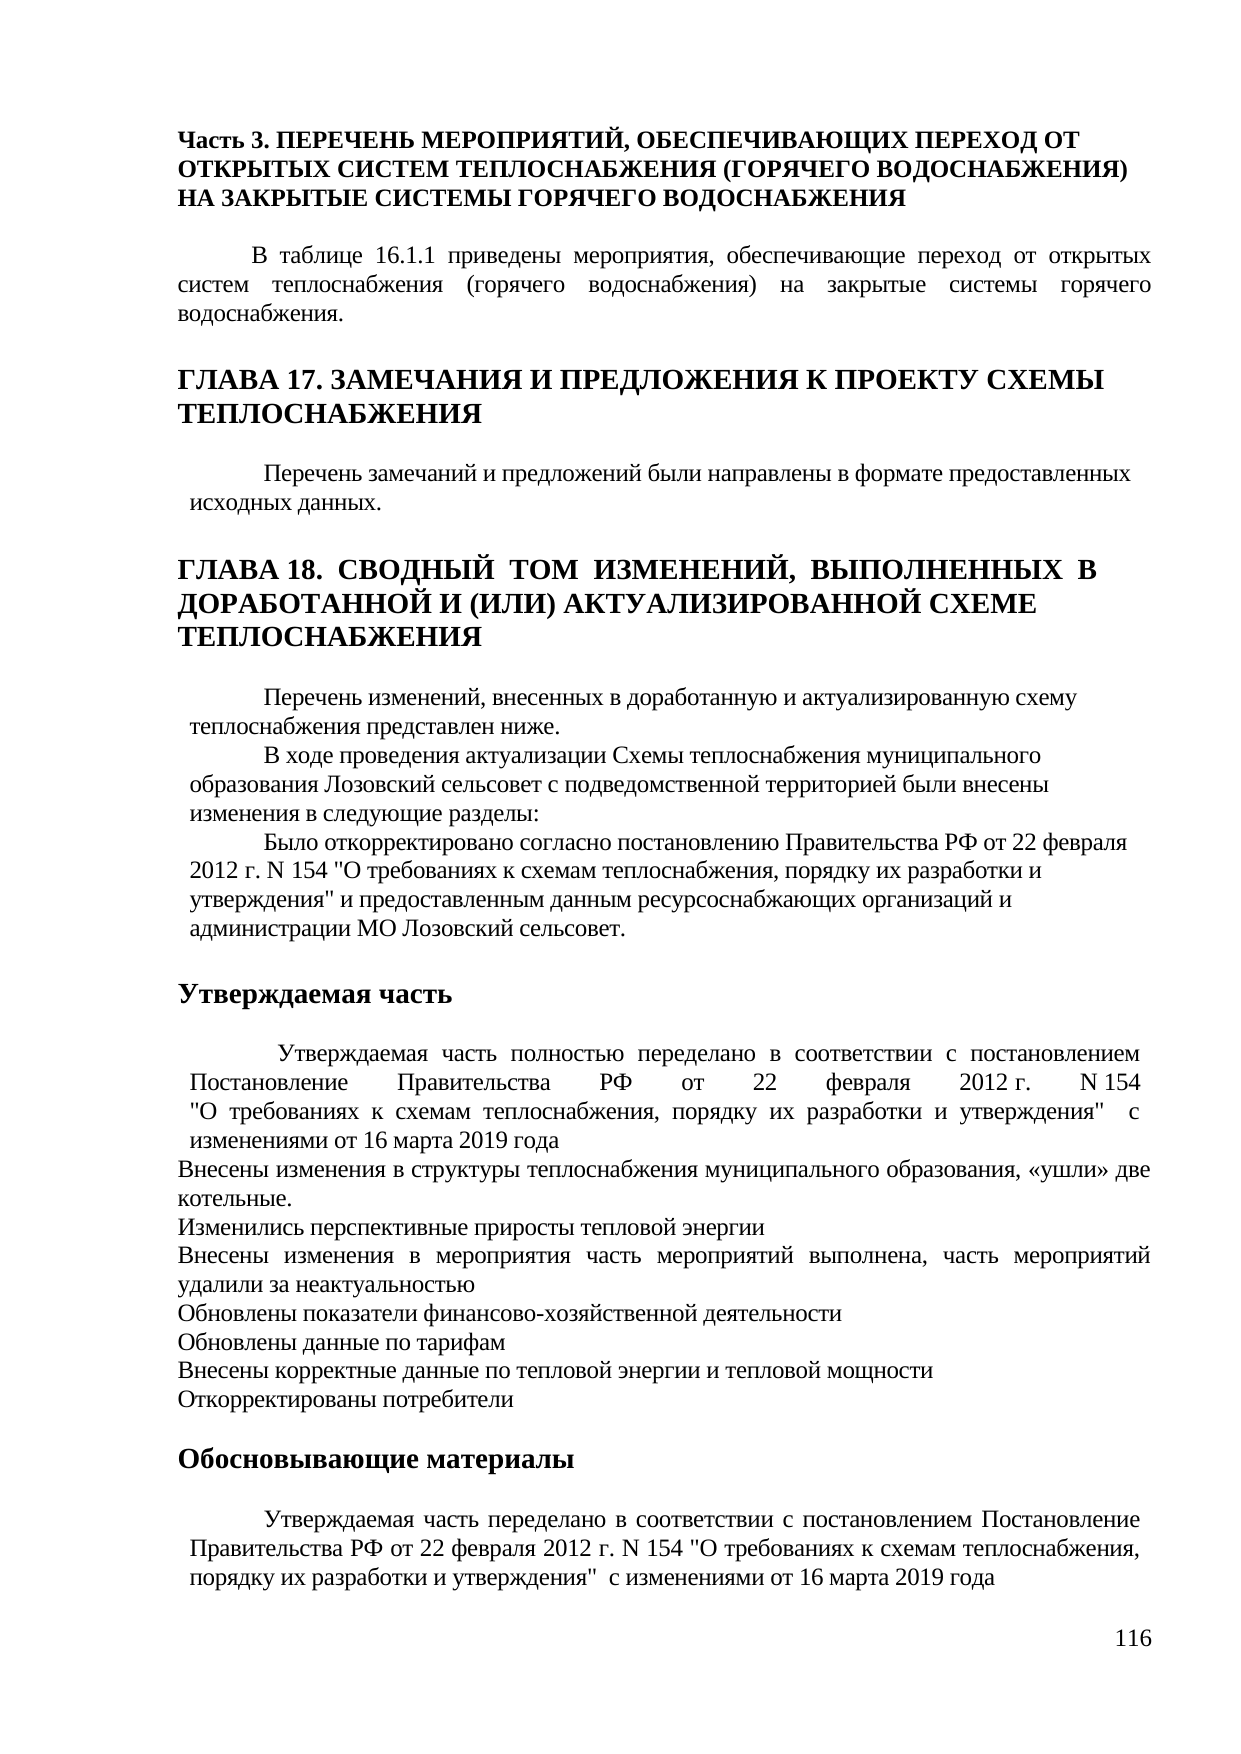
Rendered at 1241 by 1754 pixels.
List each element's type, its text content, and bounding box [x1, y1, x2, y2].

text Внесены изменения в мероприятия часть мероприятий выполнена, часть мероприятий удалили за неактуальностью [177, 1240, 1152, 1298]
text Обосновывающие материалы [177, 1442, 1152, 1475]
text ГЛАВА 18. СВОДНЫЙ ТОМ ИЗМЕНЕНИЙ, ВЫПОЛНЕННЫХ В ДОРАБОТАННОЙ И (ИЛИ) АКТУАЛИЗИРОВАННОЙ СХЕМЕ ТЕПЛОСНАБЖЕНИЯ [177, 552, 1152, 653]
text Откорректированы потребители [177, 1384, 1152, 1413]
text В таблице 16.1.1 приведены мероприятия, обеспечивающие переход от открытых систем теплоснабжения (горячего водоснабжения) на закрытые системы горячего водоснабжения. [177, 240, 1152, 327]
text Обновлены показатели финансово-хозяйственной деятельности [177, 1298, 1152, 1327]
text Обновлены данные по тарифам [177, 1327, 1152, 1355]
text Перечень замечаний и предложений были направлены в формате предоставленных исходных данных. [189, 458, 1141, 516]
text Утверждаемая часть [177, 976, 1152, 1009]
text Внесены корректные данные по тепловой энергии и тепловой мощности [177, 1355, 1152, 1384]
text Часть 3. ПЕРЕЧЕНЬ МЕРОПРИЯТИЙ, ОБЕСПЕЧИВАЮЩИХ ПЕРЕХОД ОТ ОТКРЫТЫХ СИСТЕМ ТЕПЛОСНАБЖЕНИЯ (ГОРЯЧЕГО ВОДОСНАБЖЕНИЯ) НА ЗАКРЫТЫЕ СИСТЕМЫ ГОРЯЧЕГО ВОДОСНАБЖЕНИЯ [177, 125, 1152, 212]
text Утверждаемая часть переделано в соответствии с постановлением Постановление Правительства РФ от 22 февраля 2012 г. N 154 "О требованиях к схемам теплоснабжения, порядку их разработки и утверждения" с изменениями от 16 марта 2019 года [189, 1504, 1141, 1591]
text Изменились перспективные приросты тепловой энергии [177, 1212, 1152, 1240]
text Перечень изменений, внесенных в доработанную и актуализированную схему теплоснабжения представлен ниже. [189, 682, 1141, 739]
text Внесены изменения в структуры теплоснабжения муниципального образования, «ушли» две котельные. [177, 1154, 1152, 1212]
text Утверждаемая часть полностью переделано в соответствии с постановлением Постановление Правительства РФ от 22 февраля 2012 г. N 154 "О требованиях к схемам теплоснабжения, порядку их разработки и утверждения" с изменениями от 16 марта 2019 года [189, 1038, 1141, 1154]
text Было откорректировано согласно постановлению Правительства РФ от 22 февраля 2012 г. N 154 "О требованиях к схемам теплоснабжения, порядку их разработки и утверждения" и предоставленным данным ресурсоснабжающих организаций и администрации МО Лозовский сельсовет. [189, 827, 1141, 942]
text В ходе проведения актуализации Схемы теплоснабжения муниципального образования Лозовский сельсовет с подведомственной территорией были внесены изменения в следующие разделы: [189, 740, 1141, 826]
text ГЛАВА 17. ЗАМЕЧАНИЯ И ПРЕДЛОЖЕНИЯ К ПРОЕКТУ СХЕМЫ ТЕПЛОСНАБЖЕНИЯ [177, 362, 1152, 429]
